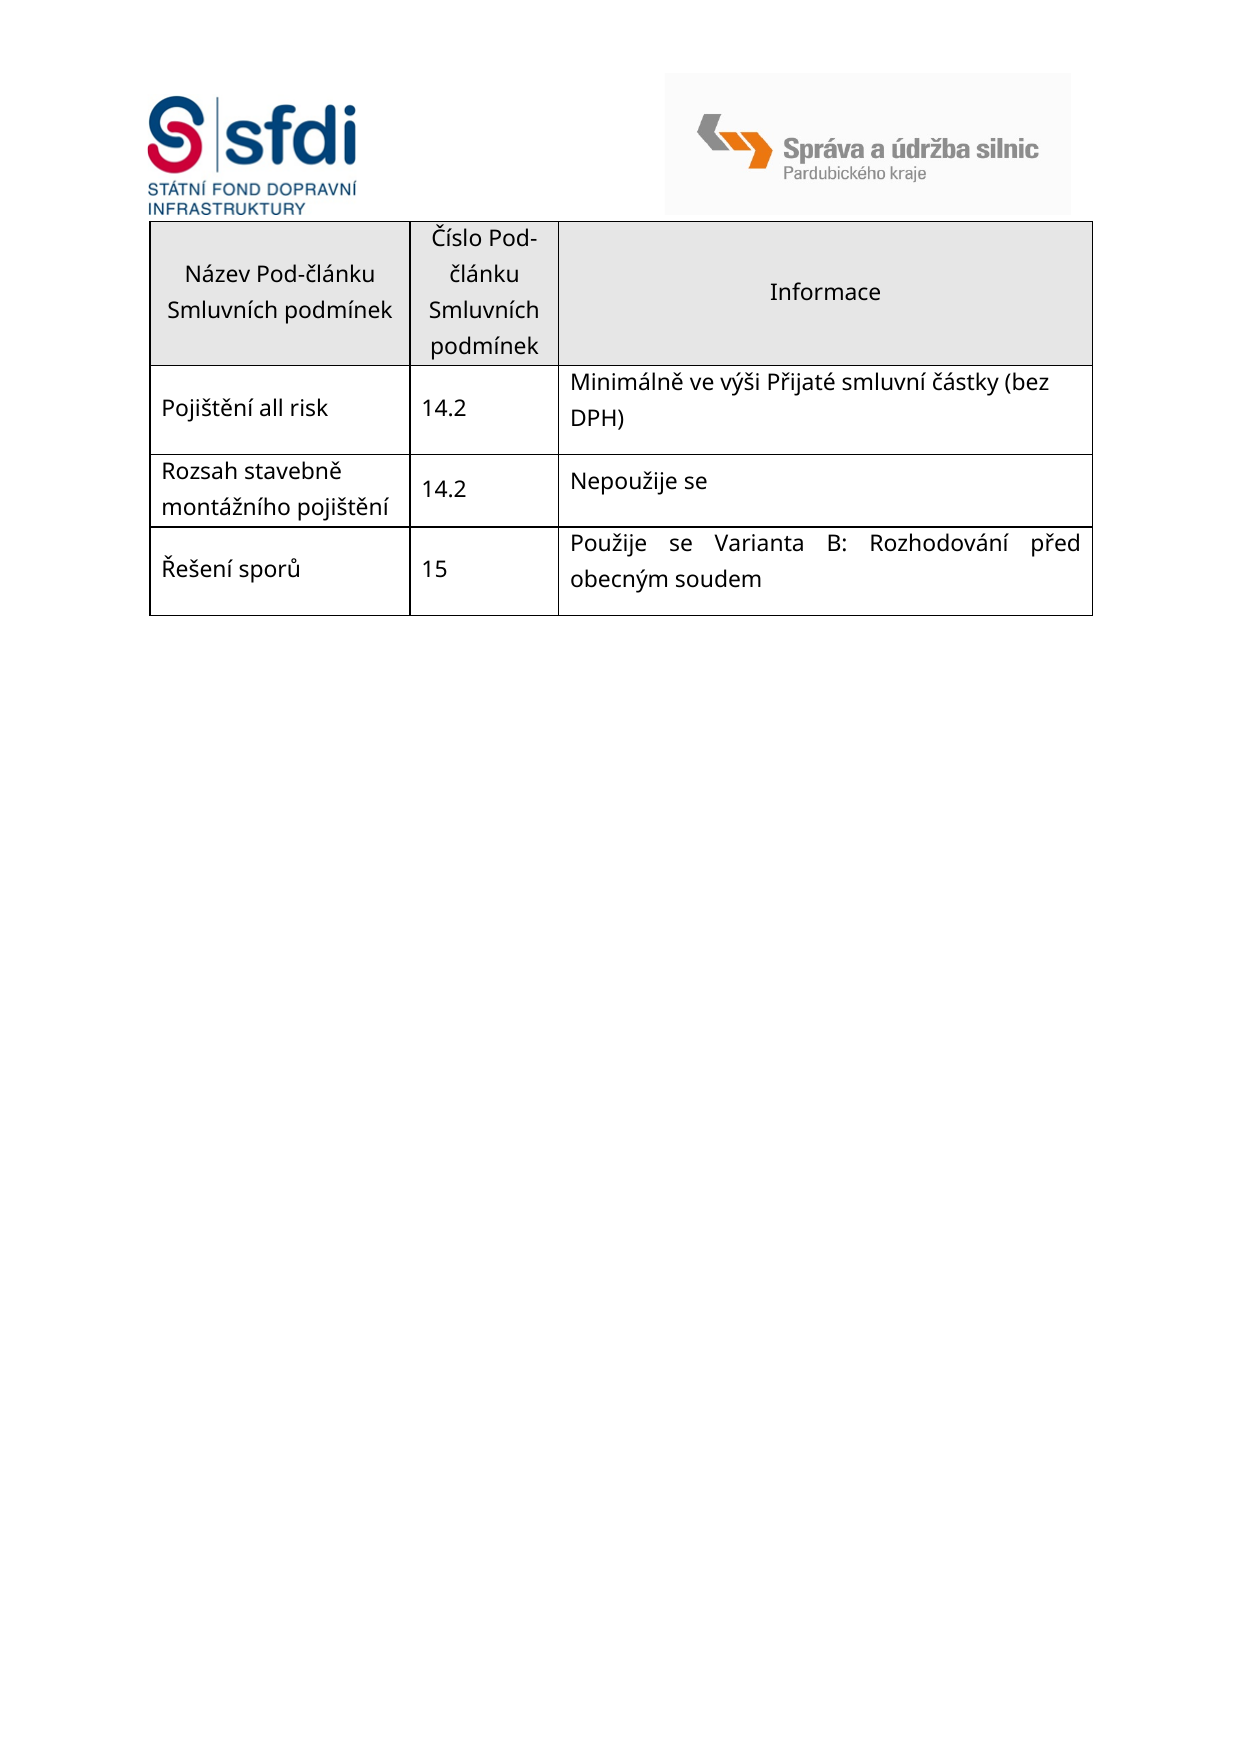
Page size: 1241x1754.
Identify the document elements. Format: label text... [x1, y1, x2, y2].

table_cell Řešení sporů [151, 528, 409, 615]
table_cell Minimálně ve výši Přijaté smluvní částky (bez DPH) [559, 366, 1092, 454]
table_cell 14.2 [411, 455, 558, 526]
table_header Název Pod-článku Smluvních podmínek [151, 222, 409, 365]
table_header Číslo Pod-článku Smluvních podmínek [411, 222, 558, 365]
picture [664, 73, 1071, 215]
table_cell 15 [411, 528, 558, 615]
table_header Informace [559, 222, 1092, 365]
table_cell 14.2 [411, 366, 558, 454]
picture [147, 94, 357, 215]
table_cell Použije se Varianta B: Rozhodování před obecným soudem [559, 528, 1092, 615]
table_cell Rozsah stavebně montážního pojištění [151, 455, 409, 526]
table_cell Pojištění all risk [151, 366, 409, 454]
table_cell Nepoužije se [559, 455, 1092, 526]
